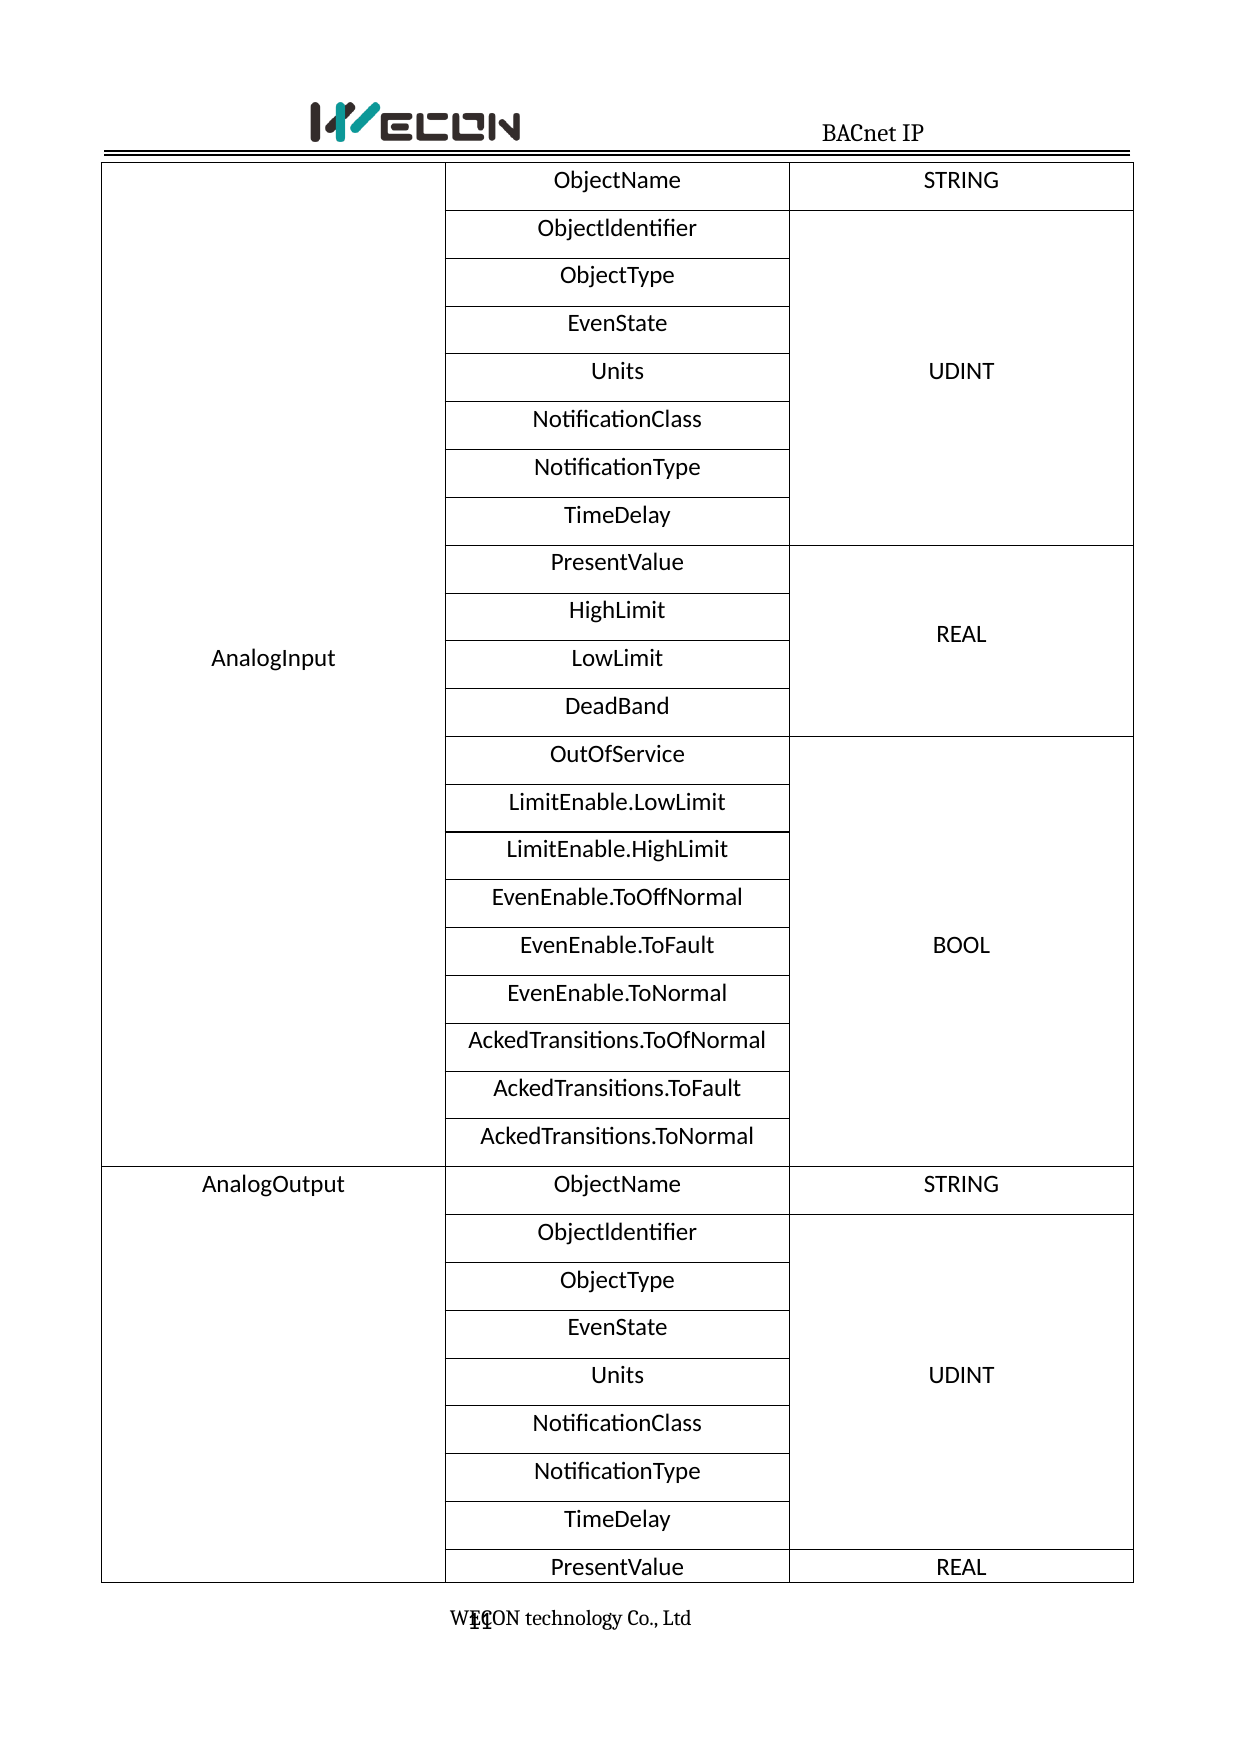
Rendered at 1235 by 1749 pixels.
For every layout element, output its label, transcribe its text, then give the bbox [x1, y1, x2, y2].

table_cell ObjectType [446, 259, 789, 306]
table_cell EvenEnable.ToNormal [446, 976, 789, 1023]
picture [310, 102, 524, 142]
table_cell ObjectName [446, 1167, 789, 1214]
table_cell LimitEnable.HighLimit [446, 833, 789, 879]
table_cell ObjectName [446, 163, 789, 210]
table_cell EvenEnable.ToFault [446, 928, 789, 975]
table_cell TimeDelay [446, 498, 789, 544]
table_cell EvenState [446, 307, 789, 353]
table_cell OutOfService [446, 737, 789, 784]
table_cell EvenEnable.ToOffNormal [446, 880, 789, 927]
table_cell PresentValue [446, 546, 789, 592]
table_cell REAL [790, 546, 1133, 736]
table_cell EvenState [446, 1311, 789, 1357]
table_cell AnalogOutput [102, 1167, 445, 1582]
table_cell STRING [790, 1167, 1133, 1214]
table_cell NotificationType [446, 1454, 789, 1501]
table_cell UDINT [790, 211, 1133, 544]
table_cell STRING [790, 163, 1133, 210]
table_cell NotificationType [446, 450, 789, 497]
table_cell PresentValue [446, 1550, 789, 1582]
table_cell AckedTransitions.ToOfNormal [446, 1024, 789, 1071]
table_cell LimitEnable.LowLimit [446, 785, 789, 831]
table_cell HighLimit [446, 594, 789, 640]
table_cell AckedTransitions.ToNormal [446, 1119, 789, 1166]
table_cell DeadBand [446, 689, 789, 736]
table_cell TimeDelay [446, 1502, 789, 1549]
table_cell Units [446, 1359, 789, 1405]
table_cell LowLimit [446, 641, 789, 688]
table_cell NotificationClass [446, 1406, 789, 1453]
table_cell REAL [790, 1550, 1133, 1582]
table_cell NotificationClass [446, 402, 789, 449]
table_cell Objectldentifier [446, 211, 789, 258]
table_cell AckedTransitions.ToFault [446, 1072, 789, 1118]
table_cell AnalogInput [102, 163, 445, 1166]
table_cell UDINT [790, 1215, 1133, 1549]
table_cell ObjectType [446, 1263, 789, 1309]
table_cell Units [446, 354, 789, 401]
table_cell BOOL [790, 737, 1133, 1166]
table_cell Objectldentifier [446, 1215, 789, 1262]
